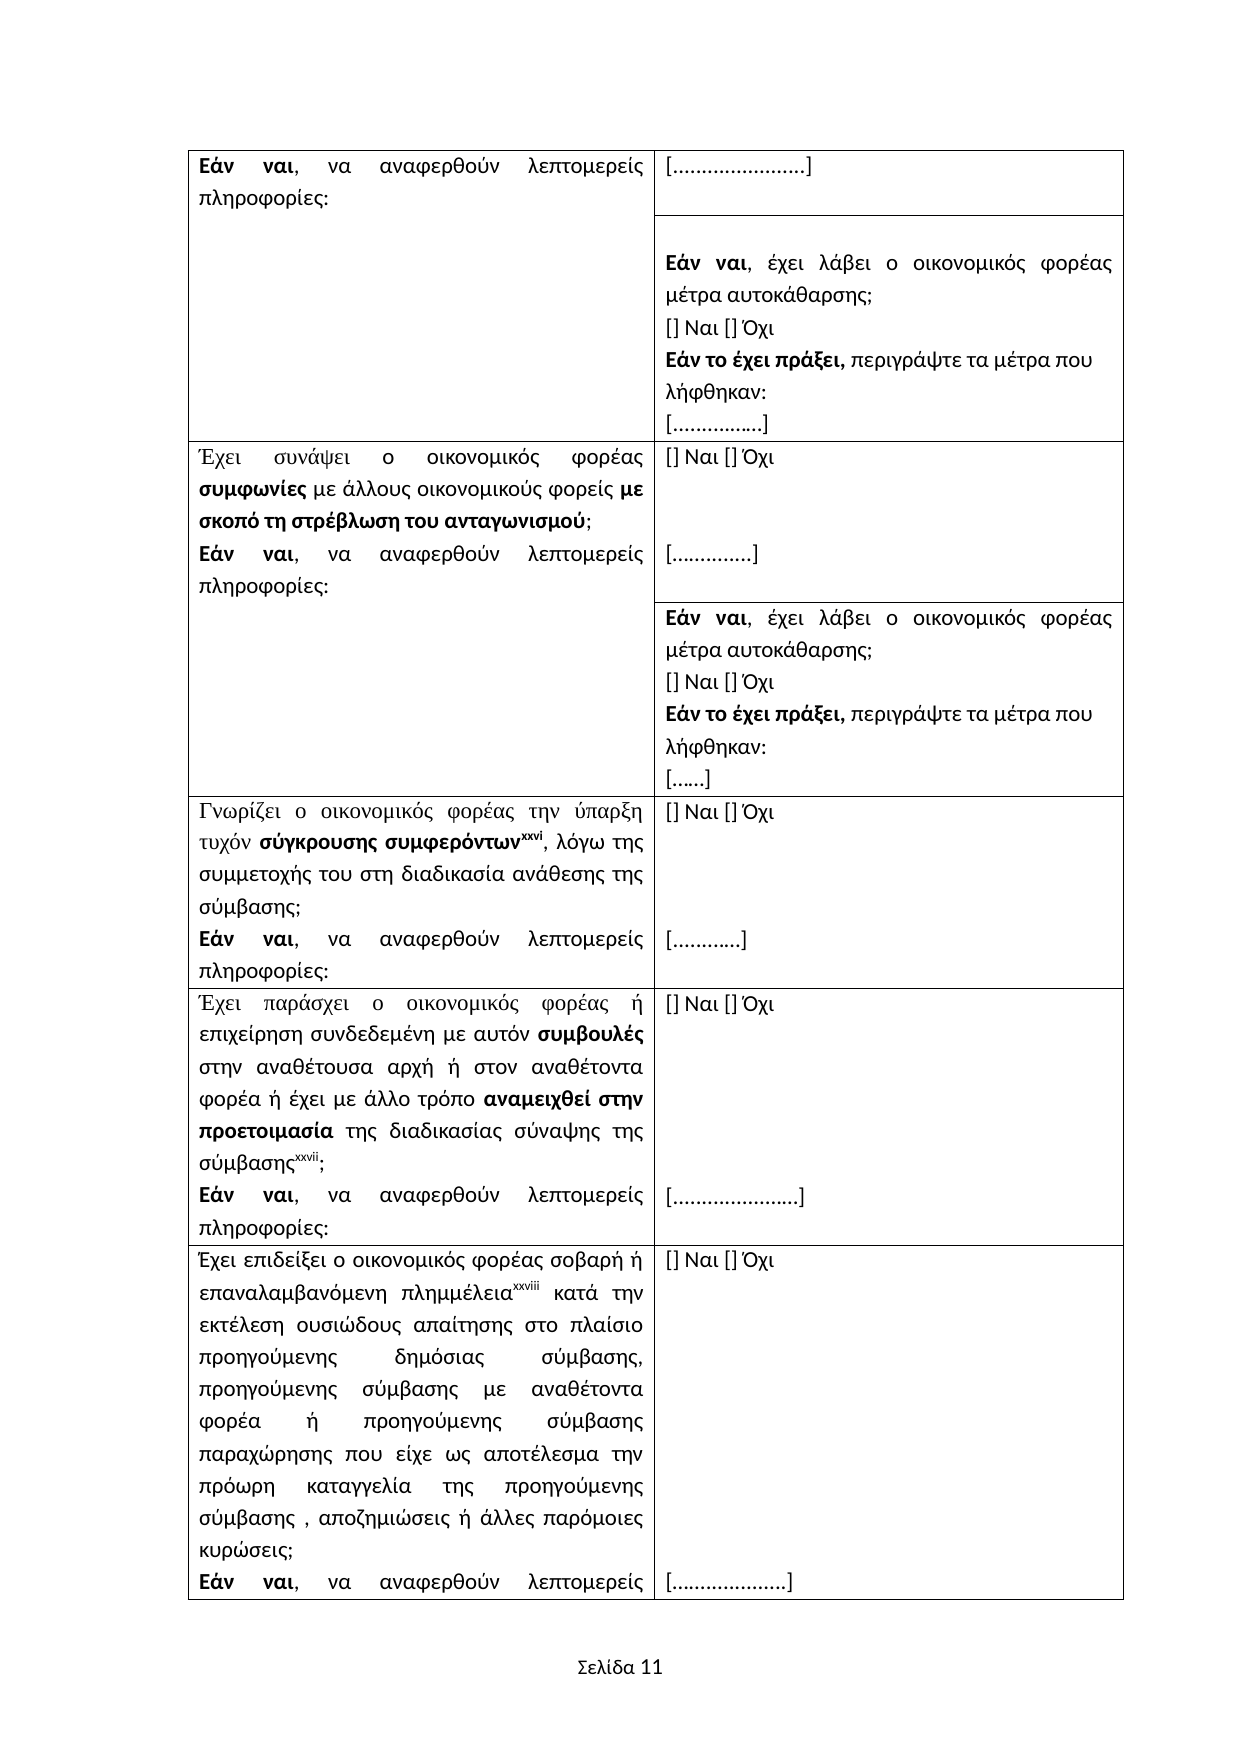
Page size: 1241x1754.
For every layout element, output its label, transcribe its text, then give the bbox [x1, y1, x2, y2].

table_cell [] Ναι [] Όχι [….................] [655, 1246, 1123, 1599]
table_cell Έχει συνάψει ο οικονομικός φορέας συμφωνίες με άλλους οικονομικούς φορείς με σκοπό τη στρέβλωση του ανταγωνισμού; Εάν ναι, να αναφερθούν λεπτομερείς πληροφορίες: [189, 442, 654, 796]
table_cell Γνωρίζει ο οικονομικός φορέας την ύπαρξη τυχόν σύγκρουσης συμφερόντων, λόγω της συμμετοχής του στη διαδικασία ανάθεσης της σύμβασης; Εάν ναι, να αναφερθούν λεπτομερείς πληροφορίες: [189, 797, 654, 988]
table_cell [] Ναι [] Όχι […...........] [655, 442, 1123, 602]
table_cell [] Ναι [] Όχι [...................…] [655, 989, 1123, 1244]
table_cell Εάν ναι, έχει λάβει ο οικονομικός φορέας μέτρα αυτοκάθαρσης; [] Ναι [] Όχι Εάν το έχει πράξει, περιγράψτε τα μέτρα που λήφθηκαν: [……] [655, 603, 1123, 796]
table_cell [189, 1246, 654, 1599]
table_cell Έχει παράσχει ο οικονομικός φορέας ή επιχείρηση συνδεδεμένη με αυτόν συμβουλές στην αναθέτουσα αρχή ή στον αναθέτοντα φορέα ή έχει με άλλο τρόπο αναμειχθεί στην προετοιμασία της διαδικασίας σύναψης της σύμβασης; Εάν ναι, να αναφερθούν λεπτομερείς πληροφορίες: [189, 989, 654, 1244]
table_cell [189, 151, 654, 441]
table_cell [] Ναι [] Όχι [.........…] [655, 797, 1123, 988]
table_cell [655, 151, 1123, 215]
table_cell Εάν ναι, έχει λάβει ο οικονομικός φορέας μέτρα αυτοκάθαρσης; [] Ναι [] Όχι Εάν το έχει πράξει, περιγράψτε τα μέτρα που λήφθηκαν: [..........……] [655, 216, 1123, 441]
